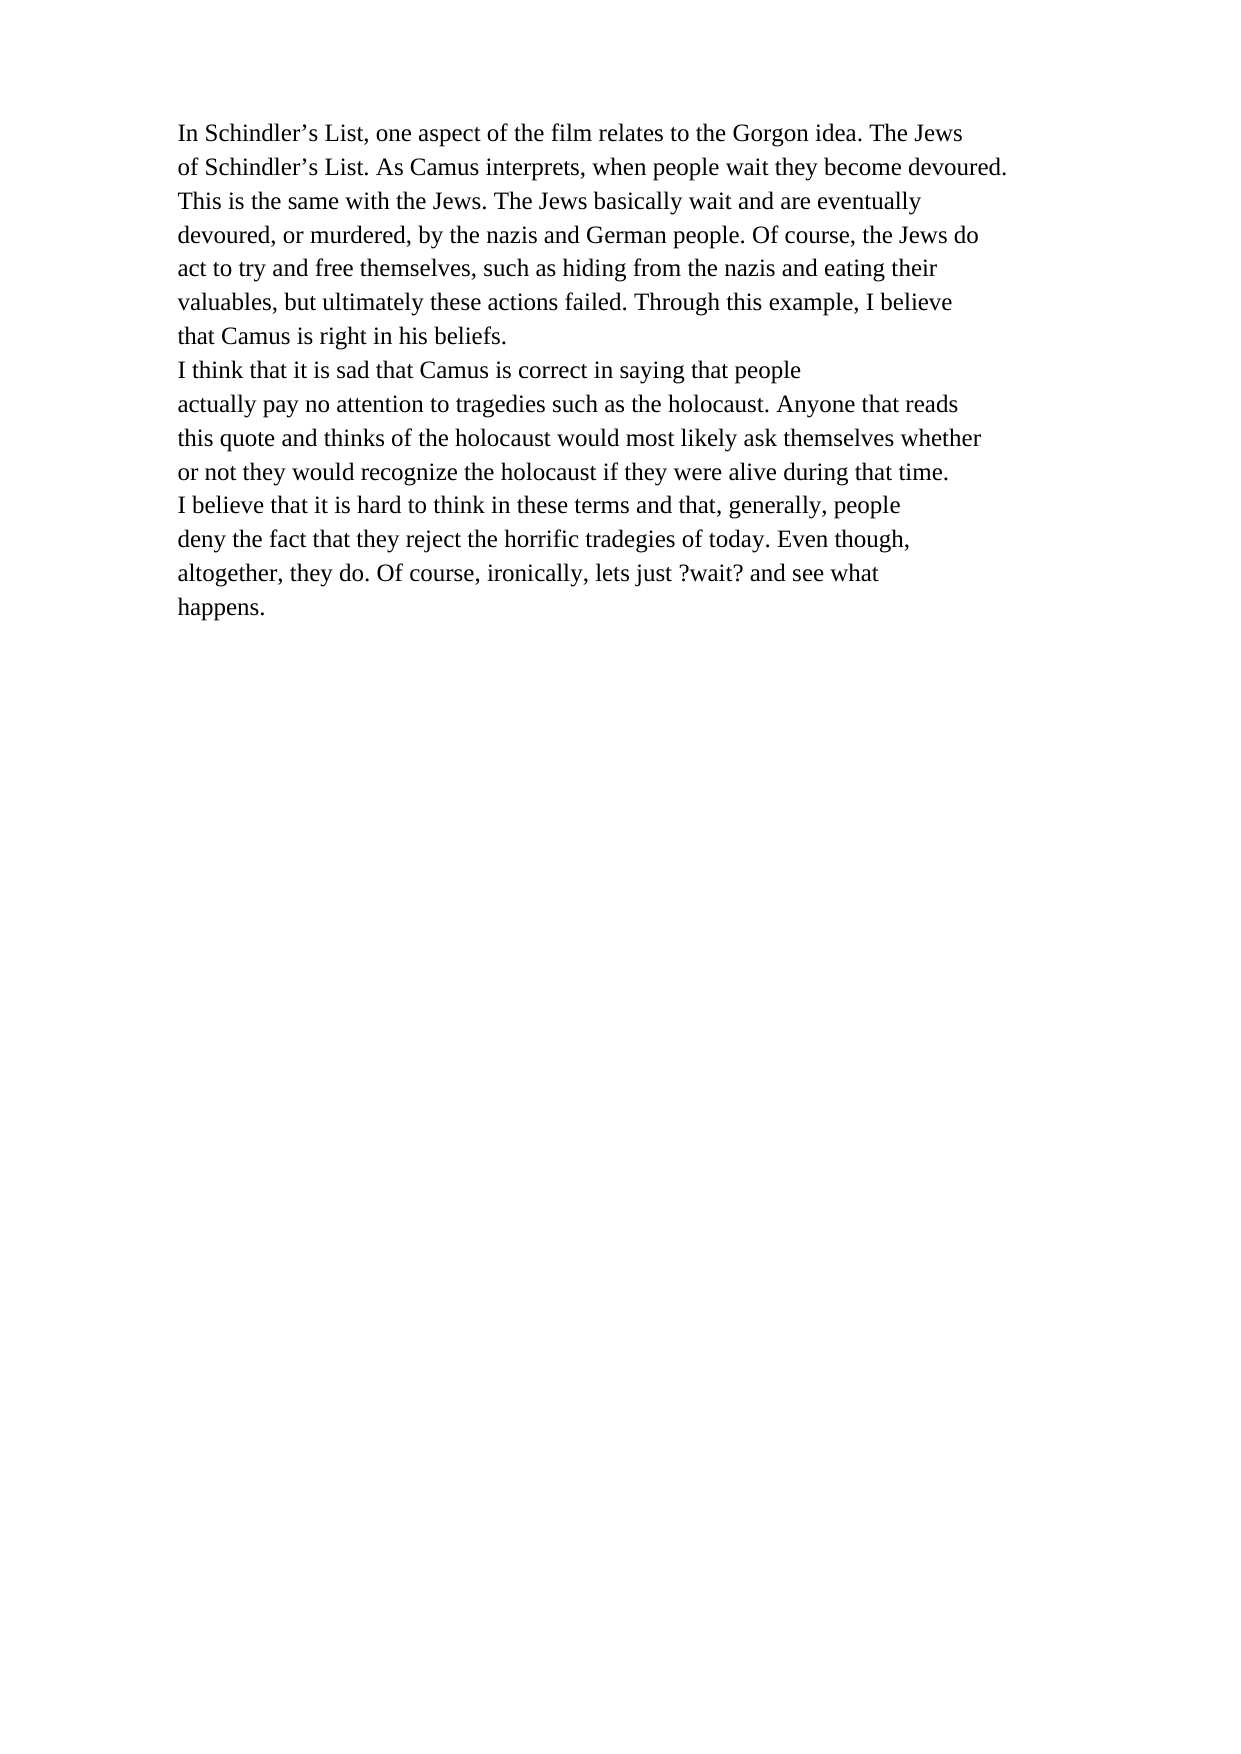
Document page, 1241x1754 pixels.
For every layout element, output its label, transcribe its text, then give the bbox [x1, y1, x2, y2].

text valuables, but ultimately these actions failed. Through this example, I believe [177, 287, 1152, 316]
text devoured, or murdered, by the nazis and German people. Of course, the Jews do [177, 220, 1152, 248]
text of Schindler’s List. As Camus interprets, when people wait they become devoured. [177, 152, 1152, 181]
text altogether, they do. Of course, ironically, lets just ?wait? and see what [177, 558, 1152, 587]
text I think that it is sad that Camus is correct in saying that people [177, 355, 1152, 384]
text deny the fact that they reject the horrific tradegies of today. Even though, [177, 524, 1152, 553]
text In Schindler’s List, one aspect of the film relates to the Gorgon idea. The Jews [177, 118, 1152, 147]
text that Camus is right in his beliefs. [177, 321, 1152, 350]
text I believe that it is hard to think in these terms and that, generally, people [177, 491, 1152, 519]
text actually pay no attention to tragedies such as the holocaust. Anyone that reads [177, 389, 1152, 418]
text act to try and free themselves, such as hiding from the nazis and eating their [177, 253, 1152, 282]
text happens. [177, 592, 1152, 621]
text this quote and thinks of the holocaust would most likely ask themselves whether [177, 423, 1152, 452]
text This is the same with the Jews. The Jews basically wait and are eventually [177, 186, 1152, 214]
text or not they would recognize the holocaust if they were alive during that time. [177, 457, 1152, 485]
